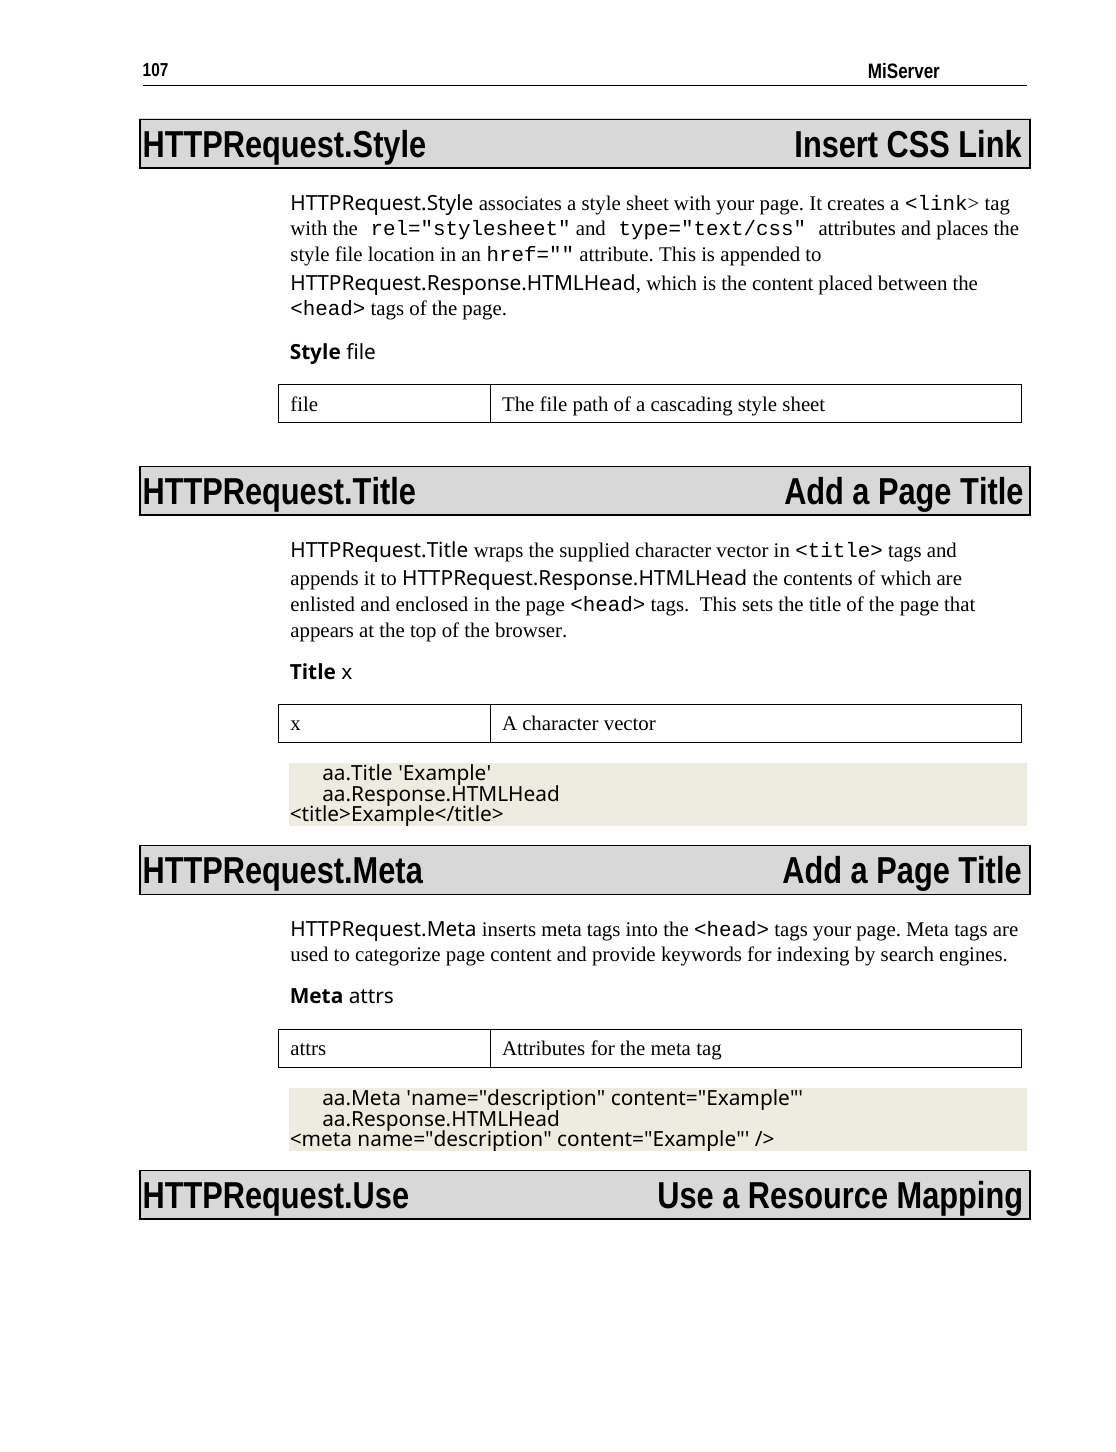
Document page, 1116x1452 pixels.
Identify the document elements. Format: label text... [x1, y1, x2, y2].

text <meta name="description" content="Example"' /> [289, 1130, 1027, 1151]
text Meta attrs [289, 987, 1027, 1008]
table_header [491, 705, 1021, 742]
subtitle HTTPRequest.Style Insert CSS Link [141, 120, 1029, 167]
subtitle HTTPRequest.Meta Add a Page Title [141, 846, 1029, 894]
text aa.Meta 'name="description" content="Example"' [289, 1088, 1027, 1109]
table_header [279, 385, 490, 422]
text HTTPRequest.Style associates a style sheet with your page. It creates a <link> tag with the rel="stylesheet" and type="text/css" attributes and places the style file location in an href="" attribute. This is appended to HTTPRequest.Response.HTMLHead, which is the content placed between the <head> tags of the page. [290, 188, 1027, 322]
text Style file [289, 343, 1027, 363]
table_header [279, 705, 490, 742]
subtitle HTTPRequest.Title Add a Page Title [141, 467, 1029, 514]
text Title x [289, 662, 1027, 683]
text aa.Response.HTMLHead [289, 784, 1027, 805]
text HTTPRequest.Meta inserts meta tags into the <head> tags your page. Meta tags are used to categorize page content and provide keywords for indexing by search engines. [290, 914, 1027, 966]
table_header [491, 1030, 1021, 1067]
text aa.Response.HTMLHead [289, 1109, 1027, 1130]
subtitle HTTPRequest.Use Use a Resource Mapping [141, 1171, 1029, 1218]
text HTTPRequest.Title wraps the supplied character vector in <title> tags and appends it to HTTPRequest.Response.HTMLHead the contents of which are enlisted and enclosed in the page <head> tags. This sets the title of the page that appears at the top of the browser. [290, 535, 1027, 642]
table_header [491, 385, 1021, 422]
text aa.Title 'Example' [289, 763, 1027, 784]
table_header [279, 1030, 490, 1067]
text <title>Example</title> [289, 805, 1027, 826]
